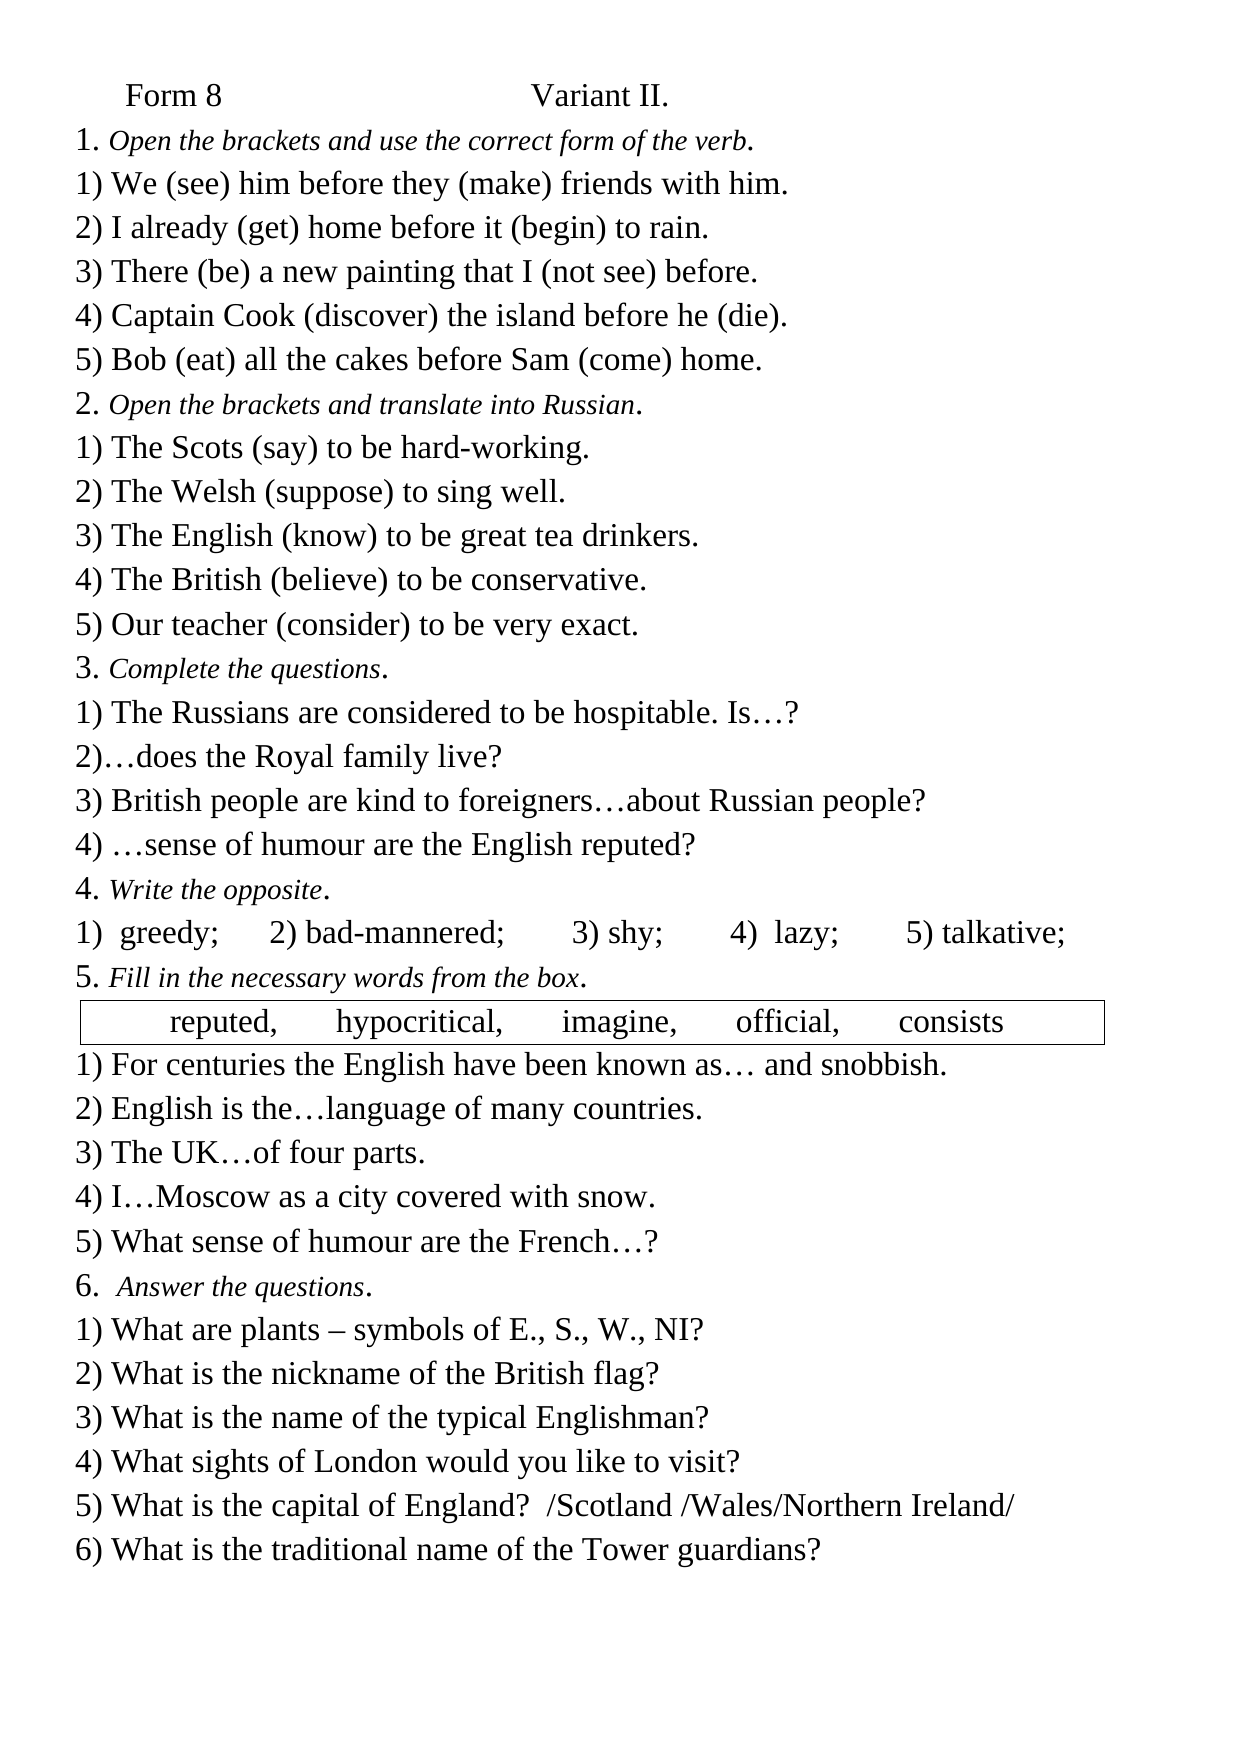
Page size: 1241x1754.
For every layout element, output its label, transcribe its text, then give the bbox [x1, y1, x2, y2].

text 6) What is the traditional name of the Tower guardians? [75, 1529, 1165, 1568]
text 3) There (be) a new painting that I (not see) before. [75, 251, 1165, 289]
text 3) What is the name of the typical Englishman? [75, 1397, 1165, 1435]
text 2)…does the Royal family live? [75, 736, 1165, 774]
text 2. Open the brackets and translate into Russian. [75, 383, 1165, 422]
text 1. Open the brackets and use the correct form of the verb. [75, 119, 1165, 157]
text 2) I already (get) home before it (begin) to rain. [75, 207, 1165, 246]
text 6. Answer the questions. [75, 1265, 1165, 1303]
text 2) English is the…language of many countries. [75, 1089, 1165, 1127]
text 3) British people are kind to foreigners…about Russian people? [75, 780, 1165, 818]
text 1) The Scots (say) to be hard-working. [75, 427, 1165, 466]
text 4. Write the opposite. [75, 868, 1165, 906]
text 5) Bob (eat) all the cakes before Sam (come) home. [75, 339, 1165, 378]
text 3. Complete the questions. [75, 648, 1165, 686]
text 3) The UK…of four parts. [75, 1133, 1165, 1171]
text 5) Our teacher (consider) to be very exact. [75, 604, 1165, 642]
text 5) What is the capital of England? /Scotland /Wales/Northern Ireland/ [75, 1485, 1165, 1523]
text 4) Captain Cook (discover) the island before he (die). [75, 295, 1165, 334]
text Form 8 Variant II. [75, 75, 1165, 113]
text 4) …sense of humour are the English reputed? [75, 824, 1165, 862]
text 2) The Welsh (suppose) to sing well. [75, 472, 1165, 510]
text 1) What are plants – symbols of E., S., W., NI? [75, 1309, 1165, 1347]
text 4) What sights of London would you like to visit? [75, 1441, 1165, 1479]
text 2) What is the nickname of the British flag? [75, 1353, 1165, 1391]
table_header reputed, hypocritical, imagine, official, consists [81, 1001, 1104, 1043]
text 1) greedy; 2) bad-mannered; 3) shy; 4) lazy; 5) talkative; [75, 912, 1165, 951]
text 5) What sense of humour are the French…? [75, 1221, 1165, 1259]
text 1) For centuries the English have been known as… and snobbish. [75, 1044, 1165, 1083]
text 1) We (see) him before they (make) friends with him. [75, 163, 1165, 201]
text 1) The Russians are considered to be hospitable. Is…? [75, 692, 1165, 730]
text 4) I…Moscow as a city covered with snow. [75, 1177, 1165, 1215]
text 5. Fill in the necessary words from the box. [75, 956, 1165, 994]
text 4) The British (believe) to be conservative. [75, 560, 1165, 598]
text 3) The English (know) to be great tea drinkers. [75, 516, 1165, 554]
